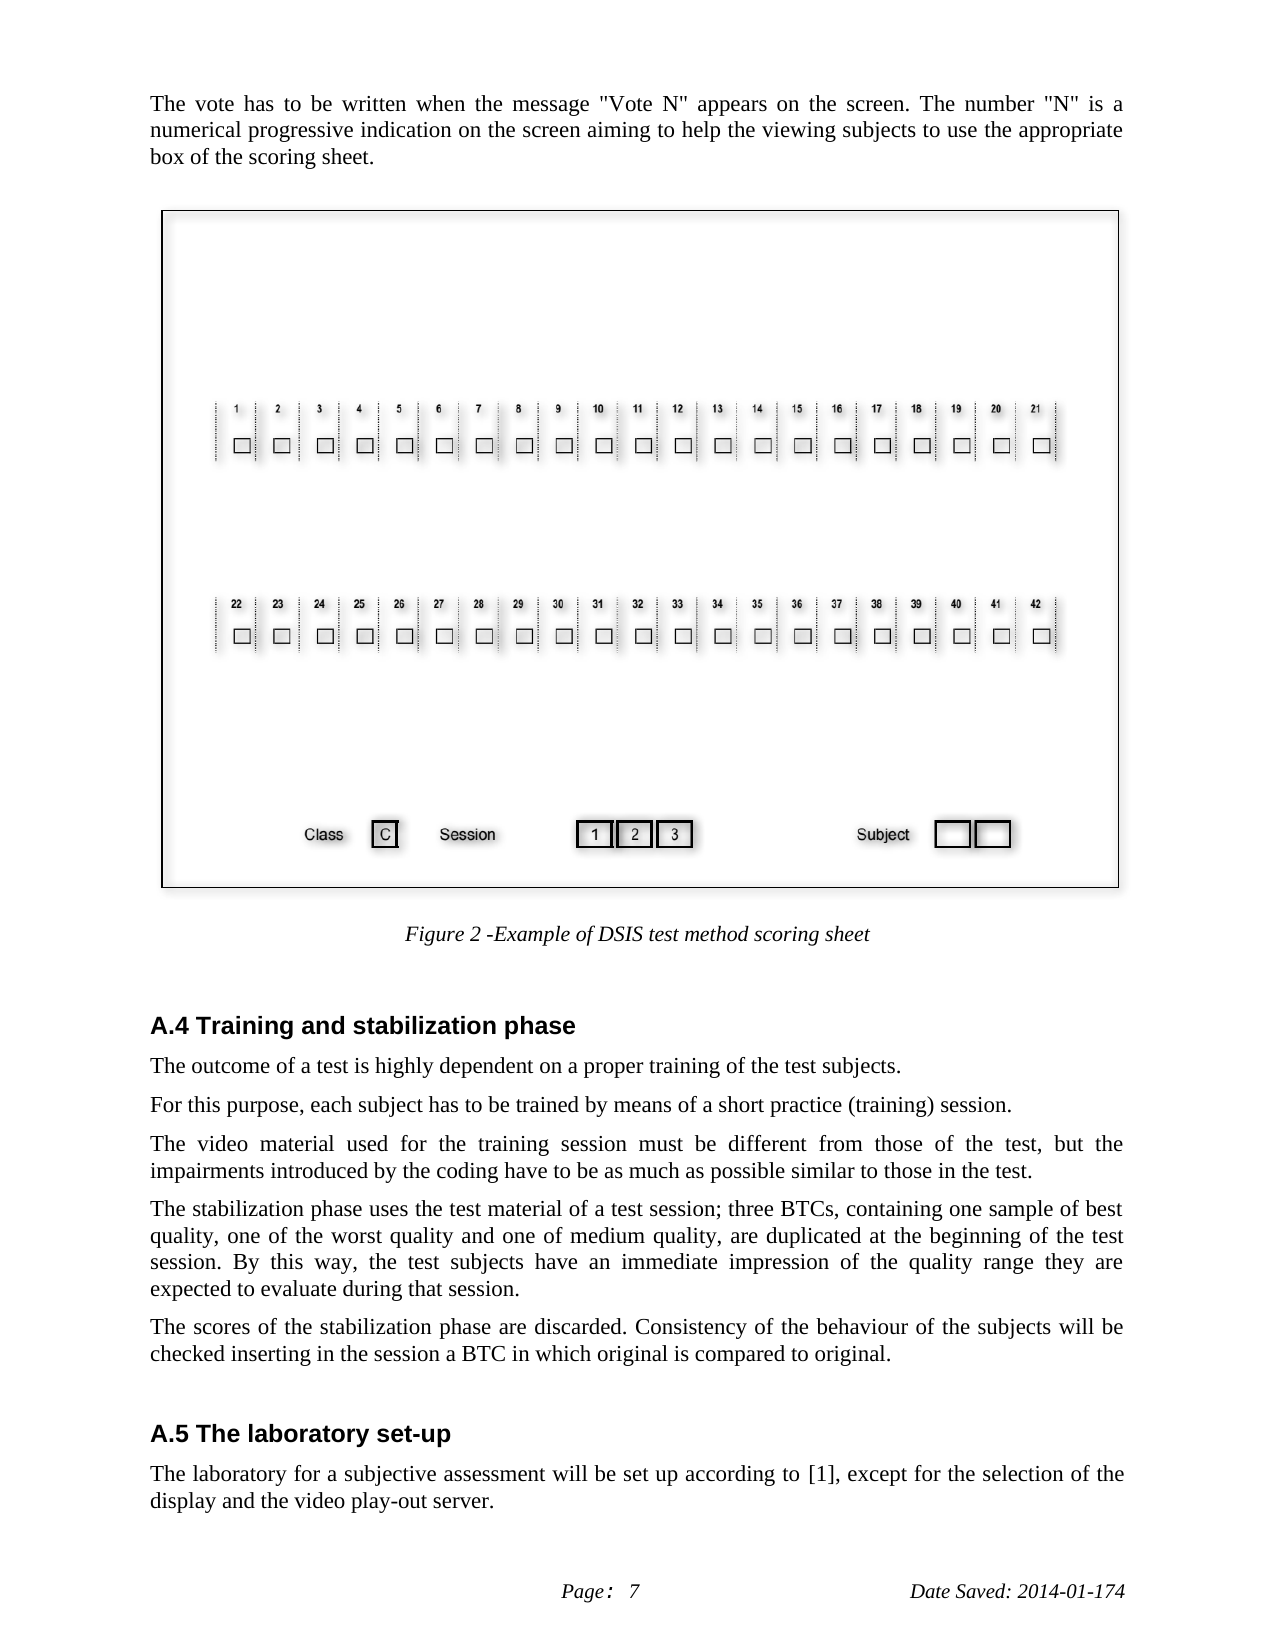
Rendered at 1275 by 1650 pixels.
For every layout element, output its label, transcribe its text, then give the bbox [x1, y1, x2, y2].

text A.5 The laboratory set-up [150, 1419, 1125, 1448]
text The video material used for the training session must be different from those of the test, but the impairments introduced by the coding have to be as much as possible similar to those in the test. [150, 1130, 1125, 1183]
text The scores of the stabilization phase are discarded. Consistency of the behaviour of the subjects will be checked inserting in the session a BTC in which original is compared to original. [150, 1313, 1125, 1366]
text The stabilization phase uses the test material of a test session; three BTCs, containing one sample of best quality, one of the worst quality and one of medium quality, are duplicated at the beginning of the test session. By this way, the test subjects have an immediate impression of the quality range they are expected to evaluate during that session. [150, 1196, 1125, 1301]
text A.4 Training and stabilization phase [150, 1011, 1125, 1040]
text The outcome of a test is highly dependent on a proper training of the test subjects. [150, 1053, 1125, 1079]
text Figure 2 -Example of DSIS test method scoring sheet [150, 921, 1125, 946]
text The vote has to be written when the message "Vote N" appears on the screen. The number "N" is a numerical progressive indication on the screen aiming to help the viewing subjects to use the appropriate box of the scoring sheet. [150, 90, 1125, 169]
text For this purpose, each subject has to be trained by means of a short practice (training) session. [150, 1091, 1125, 1118]
text The laboratory for a subjective assessment will be set up according to [1], except for the selection of the display and the video play-out server. [150, 1460, 1125, 1513]
